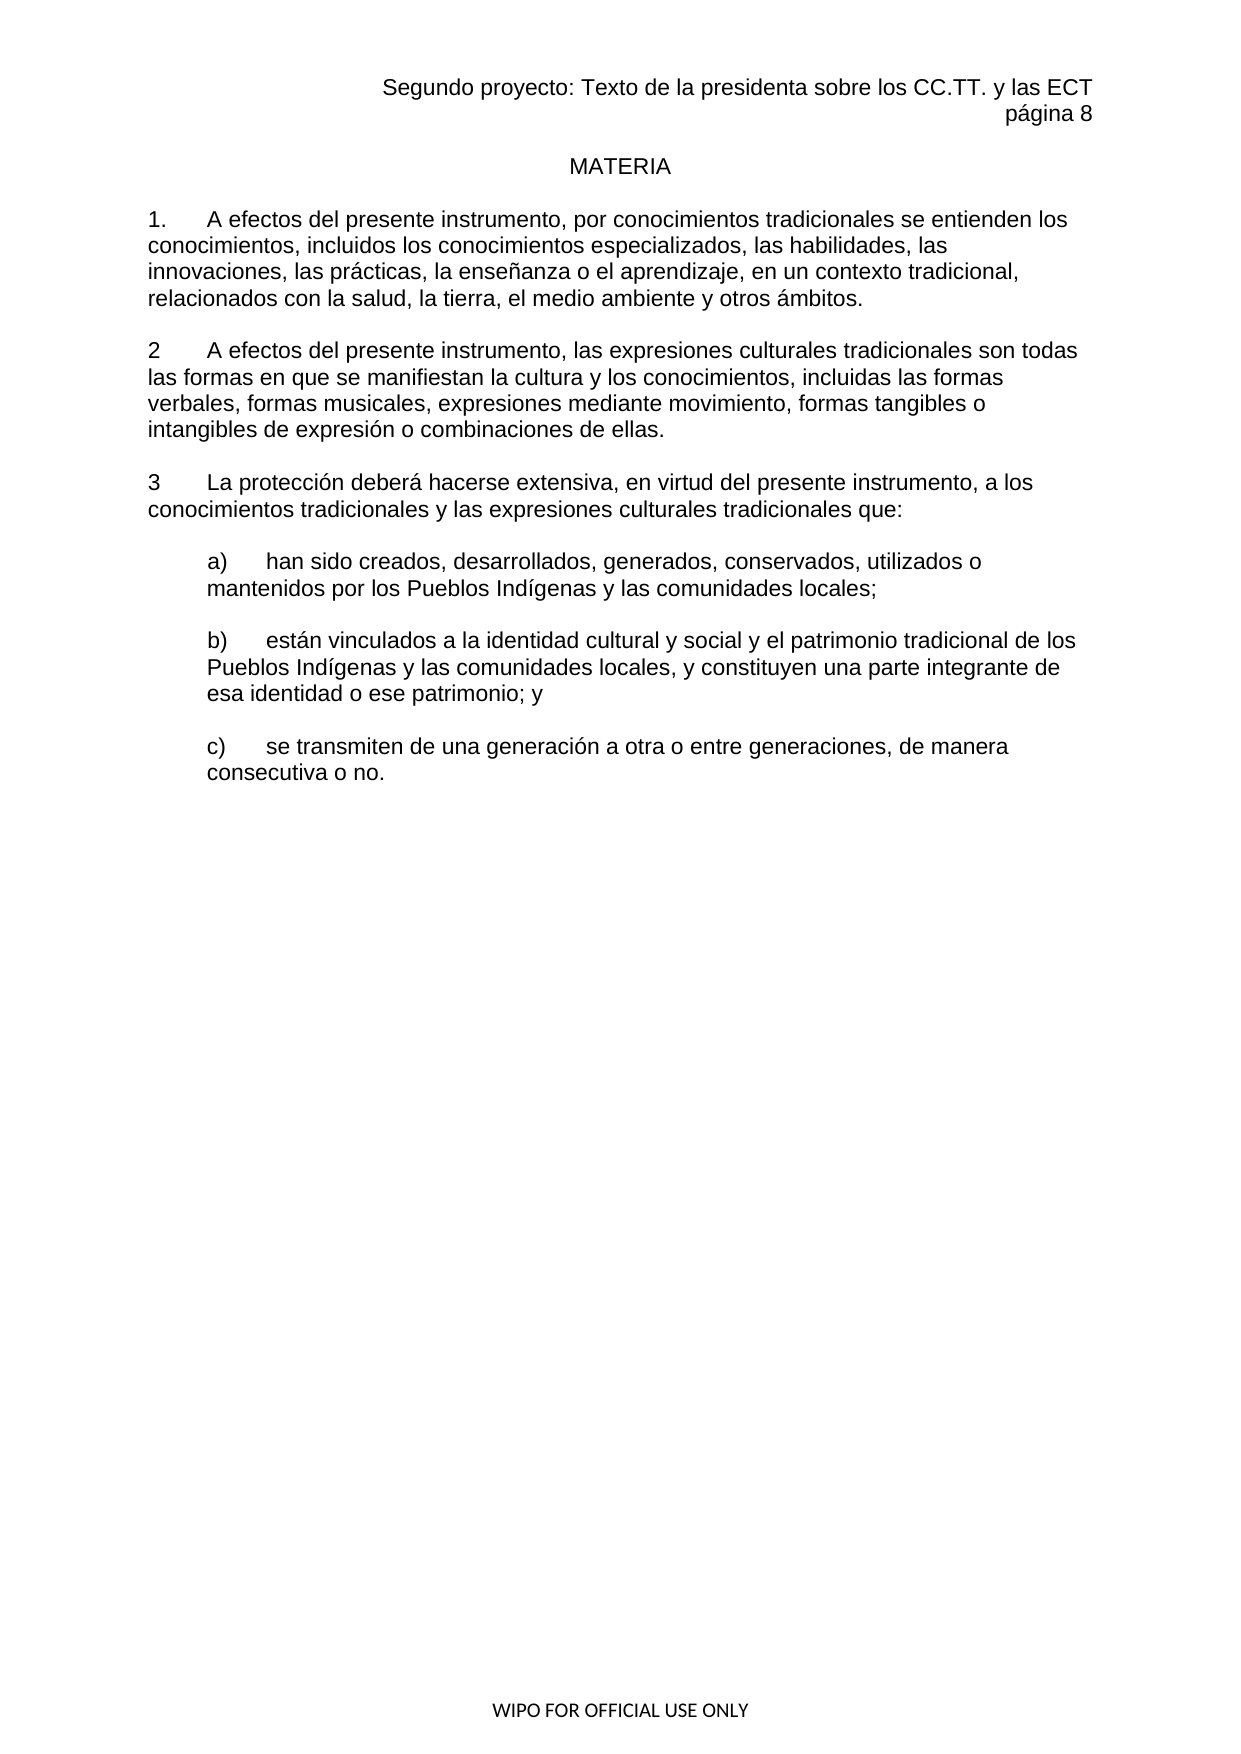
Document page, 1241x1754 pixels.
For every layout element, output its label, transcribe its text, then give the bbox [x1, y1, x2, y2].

text c) se transmiten de una generación a otra o entre generaciones, de manera consecutiva o no. [207, 733, 1093, 785]
text a) han sido creados, desarrollados, generados, conservados, utilizados o mantenidos por los Pueblos Indígenas y las comunidades locales; [207, 548, 1093, 601]
text 2 A efectos del presente instrumento, las expresiones culturales tradicionales son todas las formas en que se manifiestan la cultura y los conocimientos, incluidas las formas verbales, formas musicales, expresiones mediante movimiento, formas tangibles o intangibles de expresión o combinaciones de ellas. [148, 337, 1093, 443]
text b) están vinculados a la identidad cultural y social y el patrimonio tradicional de los Pueblos Indígenas y las comunidades locales, y constituyen una parte integrante de esa identidad o ese patrimonio; y [207, 627, 1093, 706]
text 3 La protección deberá hacerse extensiva, en virtud del presente instrumento, a los conocimientos tradicionales y las expresiones culturales tradicionales que: [148, 469, 1093, 522]
text MATERIA [148, 153, 1093, 179]
text 1. A efectos del presente instrumento, por conocimientos tradicionales se entienden los conocimientos, incluidos los conocimientos especializados, las habilidades, las innovaciones, las prácticas, la enseñanza o el aprendizaje, en un contexto tradicional, relacionados con la salud, la tierra, el medio ambiente y otros ámbitos. [148, 206, 1093, 311]
